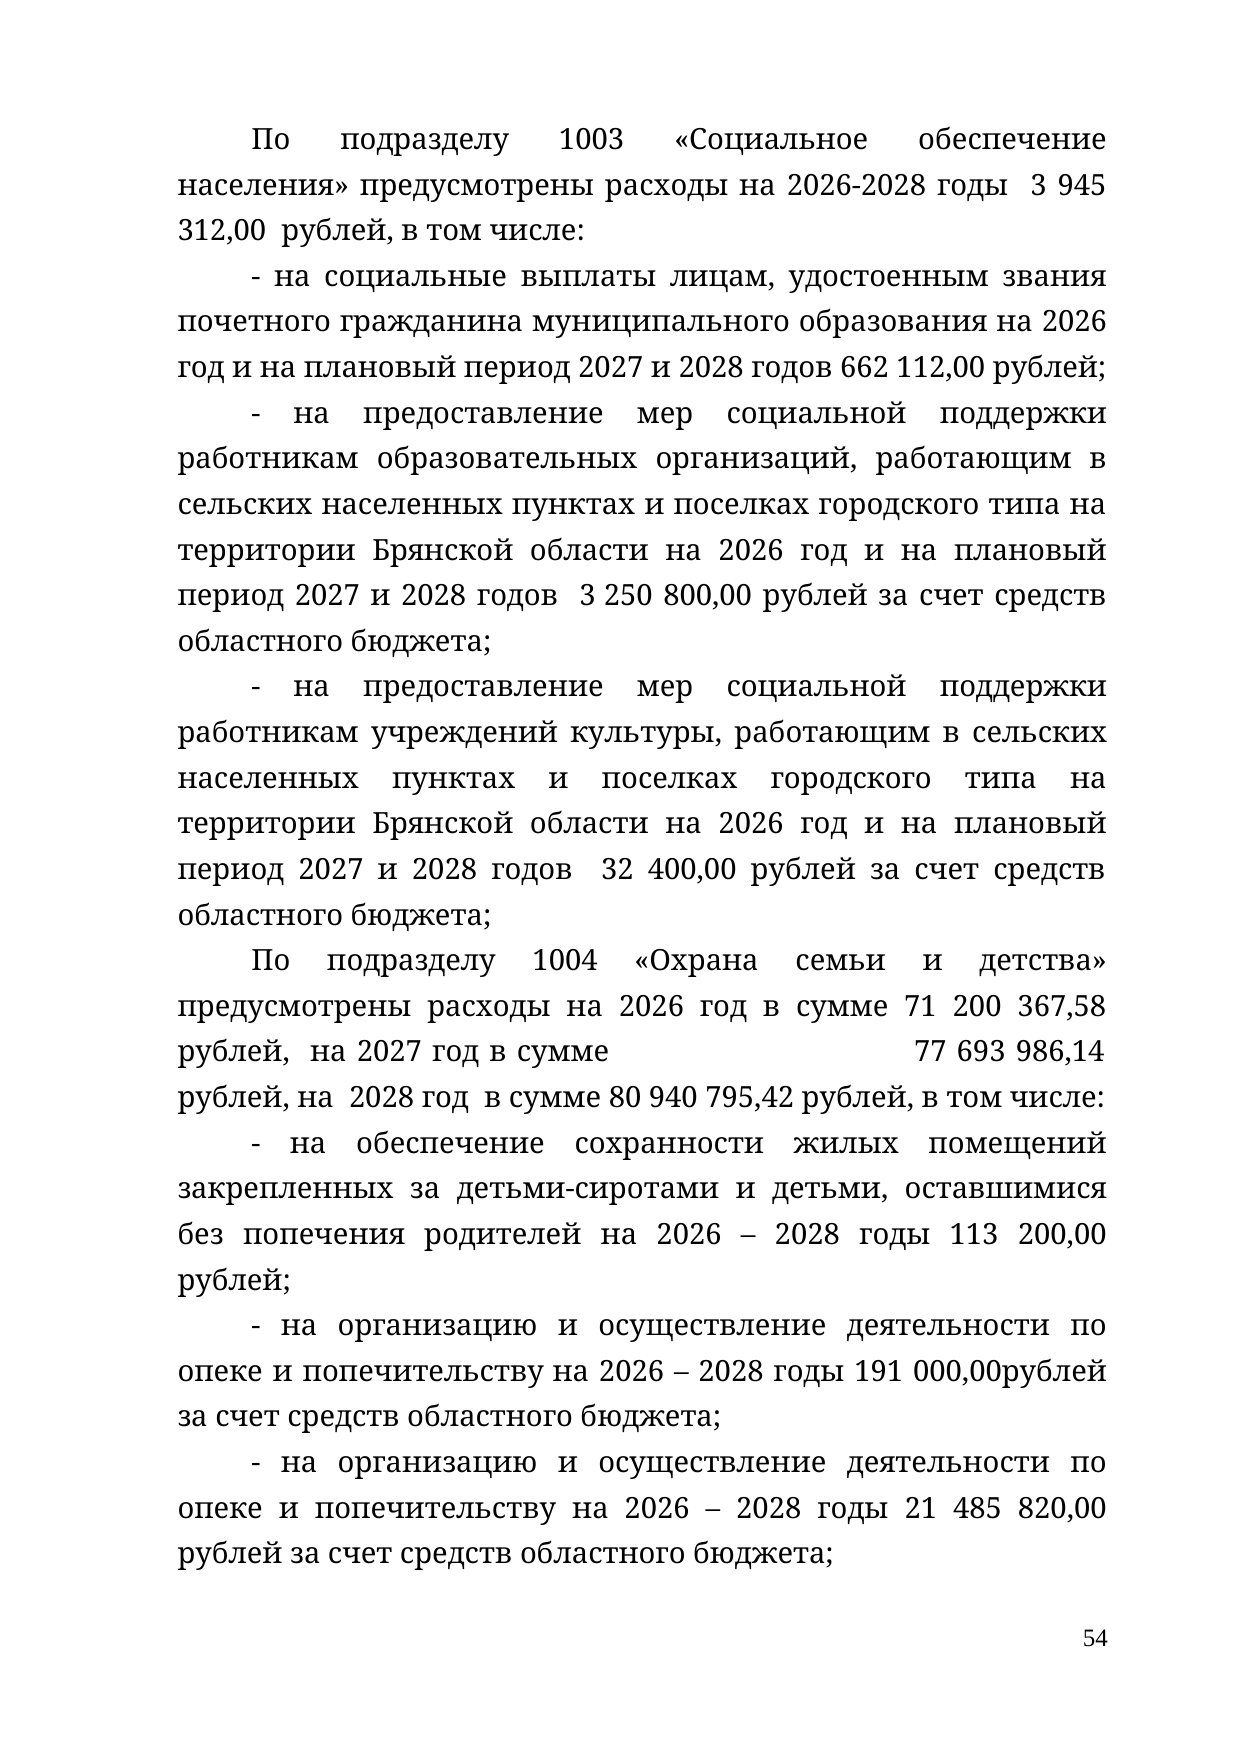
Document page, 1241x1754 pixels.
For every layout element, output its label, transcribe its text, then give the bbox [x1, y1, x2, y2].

text - на организацию и осуществление деятельности по опеке и попечительству на 2026 – 2028 годы 191 000,00рублей за счет средств областного бюджета; [177, 1304, 1107, 1435]
text - на предоставление мер социальной поддержки работникам образовательных организаций, работающим в сельских населенных пунктах и поселках городского типа на территории Брянской области на 2026 год и на плановый период 2027 и 2028 годов 3 250 800,00 рублей за счет средств областного бюджета; [177, 392, 1107, 660]
text - на обеспечение сохранности жилых помещений закрепленных за детьми-сиротами и детьми, оставшимися без попечения родителей на 2026 – 2028 годы 113 200,00 рублей; [177, 1122, 1107, 1298]
text - на организацию и осуществление деятельности по опеке и попечительству на 2026 – 2028 годы 21 485 820,00 рублей за счет средств областного бюджета; [177, 1441, 1107, 1572]
text По подразделу 1003 «Социальное обеспечение населения» предусмотрены расходы на 2026-2028 годы 3 945 312,00 рублей, в том числе: [177, 118, 1107, 249]
text По подразделу 1004 «Охрана семьи и детства» предусмотрены расходы на 2026 год в сумме 71 200 367,58 рублей, на 2027 год в сумме 77 693 986,14 рублей, на 2028 год в сумме 80 940 795,42 рублей, в том числе: [177, 939, 1107, 1116]
text - на предоставление мер социальной поддержки работникам учреждений культуры, работающим в сельских населенных пунктах и поселках городского типа на территории Брянской области на 2026 год и на плановый период 2027 и 2028 годов 32 400,00 рублей за счет средств областного бюджета; [177, 666, 1107, 933]
text - на социальные выплаты лицам, удостоенным звания почетного гражданина муниципального образования на 2026 год и на плановый период 2027 и 2028 годов 662 112,00 рублей; [177, 255, 1107, 386]
